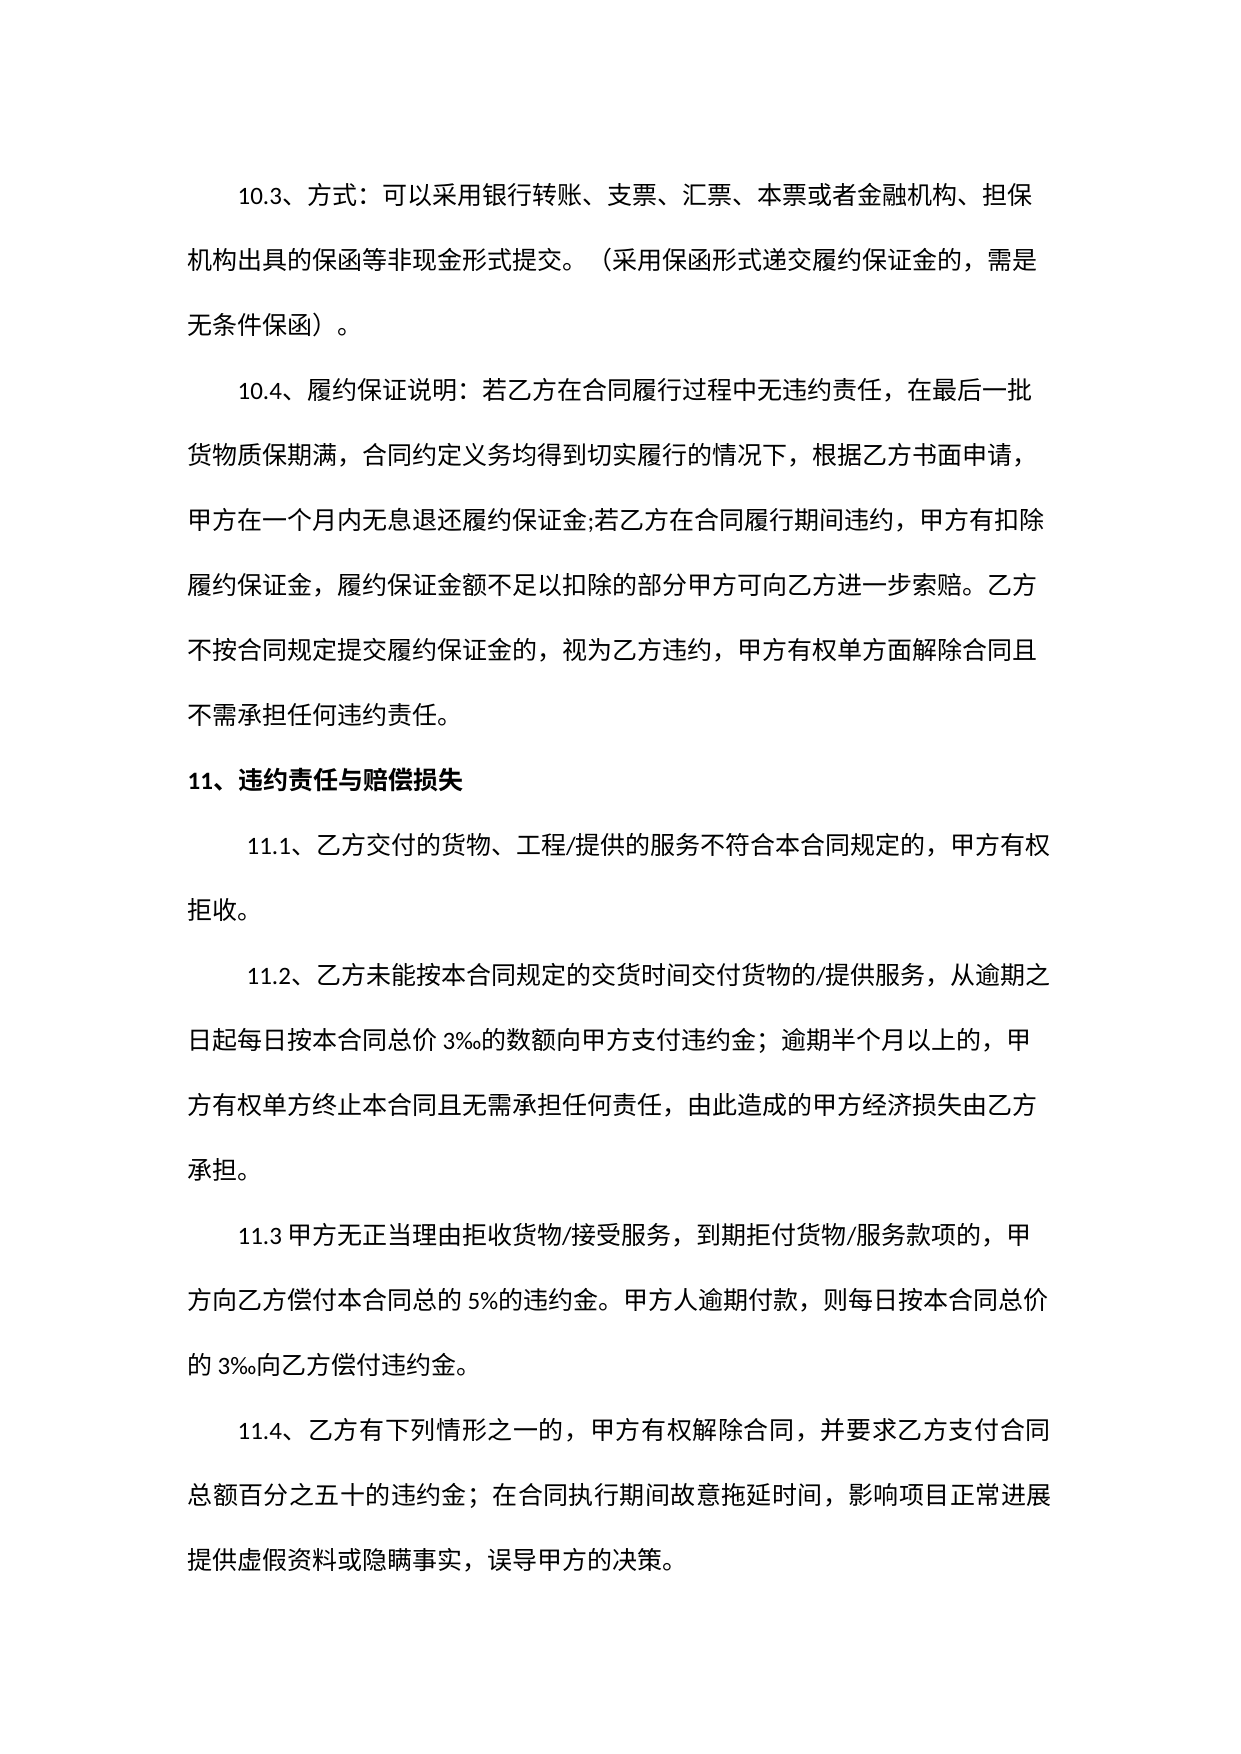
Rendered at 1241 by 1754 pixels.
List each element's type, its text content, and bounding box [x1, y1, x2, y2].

text 11.2、乙方未能按本合同规定的交货时间交付货物的/提供服务，从逾期之日起每日按本合同总价3‰的数额向甲方支付违约金；逾期半个月以上的，甲方有权单方终止本合同且无需承担任何责任，由此造成的甲方经济损失由乙方承担。 [187, 942, 1053, 1202]
text 11.3甲方无正当理由拒收货物/接受服务，到期拒付货物/服务款项的，甲方向乙方偿付本合同总的5%的违约金。甲方人逾期付款，则每日按本合同总价的3‰向乙方偿付违约金。 [187, 1202, 1053, 1397]
text 11.4、乙方有下列情形之一的，甲方有权解除合同，并要求乙方支付合同总额百分之五十的违约金；在合同执行期间故意拖延时间，影响项目正常进展提供虚假资料或隐瞒事实，误导甲方的决策。 [187, 1397, 1053, 1592]
text 10.3、方式：可以采用银行转账、支票、汇票、本票或者金融机构、担保机构出具的保函等非现金形式提交。（采用保函形式递交履约保证金的，需是无条件保函）。 [187, 162, 1053, 357]
text 11.1、乙方交付的货物、工程/提供的服务不符合本合同规定的，甲方有权拒收。 [187, 812, 1053, 942]
text 10.4、履约保证说明：若乙方在合同履行过程中无违约责任，在最后一批货物质保期满，合同约定义务均得到切实履行的情况下，根据乙方书面申请，甲方在一个月内无息退还履约保证金;若乙方在合同履行期间违约，甲方有扣除履约保证金，履约保证金额不足以扣除的部分甲方可向乙方进一步索赔。乙方不按合同规定提交履约保证金的，视为乙方违约，甲方有权单方面解除合同且不需承担任何违约责任。 [187, 357, 1053, 747]
text 11、违约责任与赔偿损失 [187, 747, 1053, 812]
